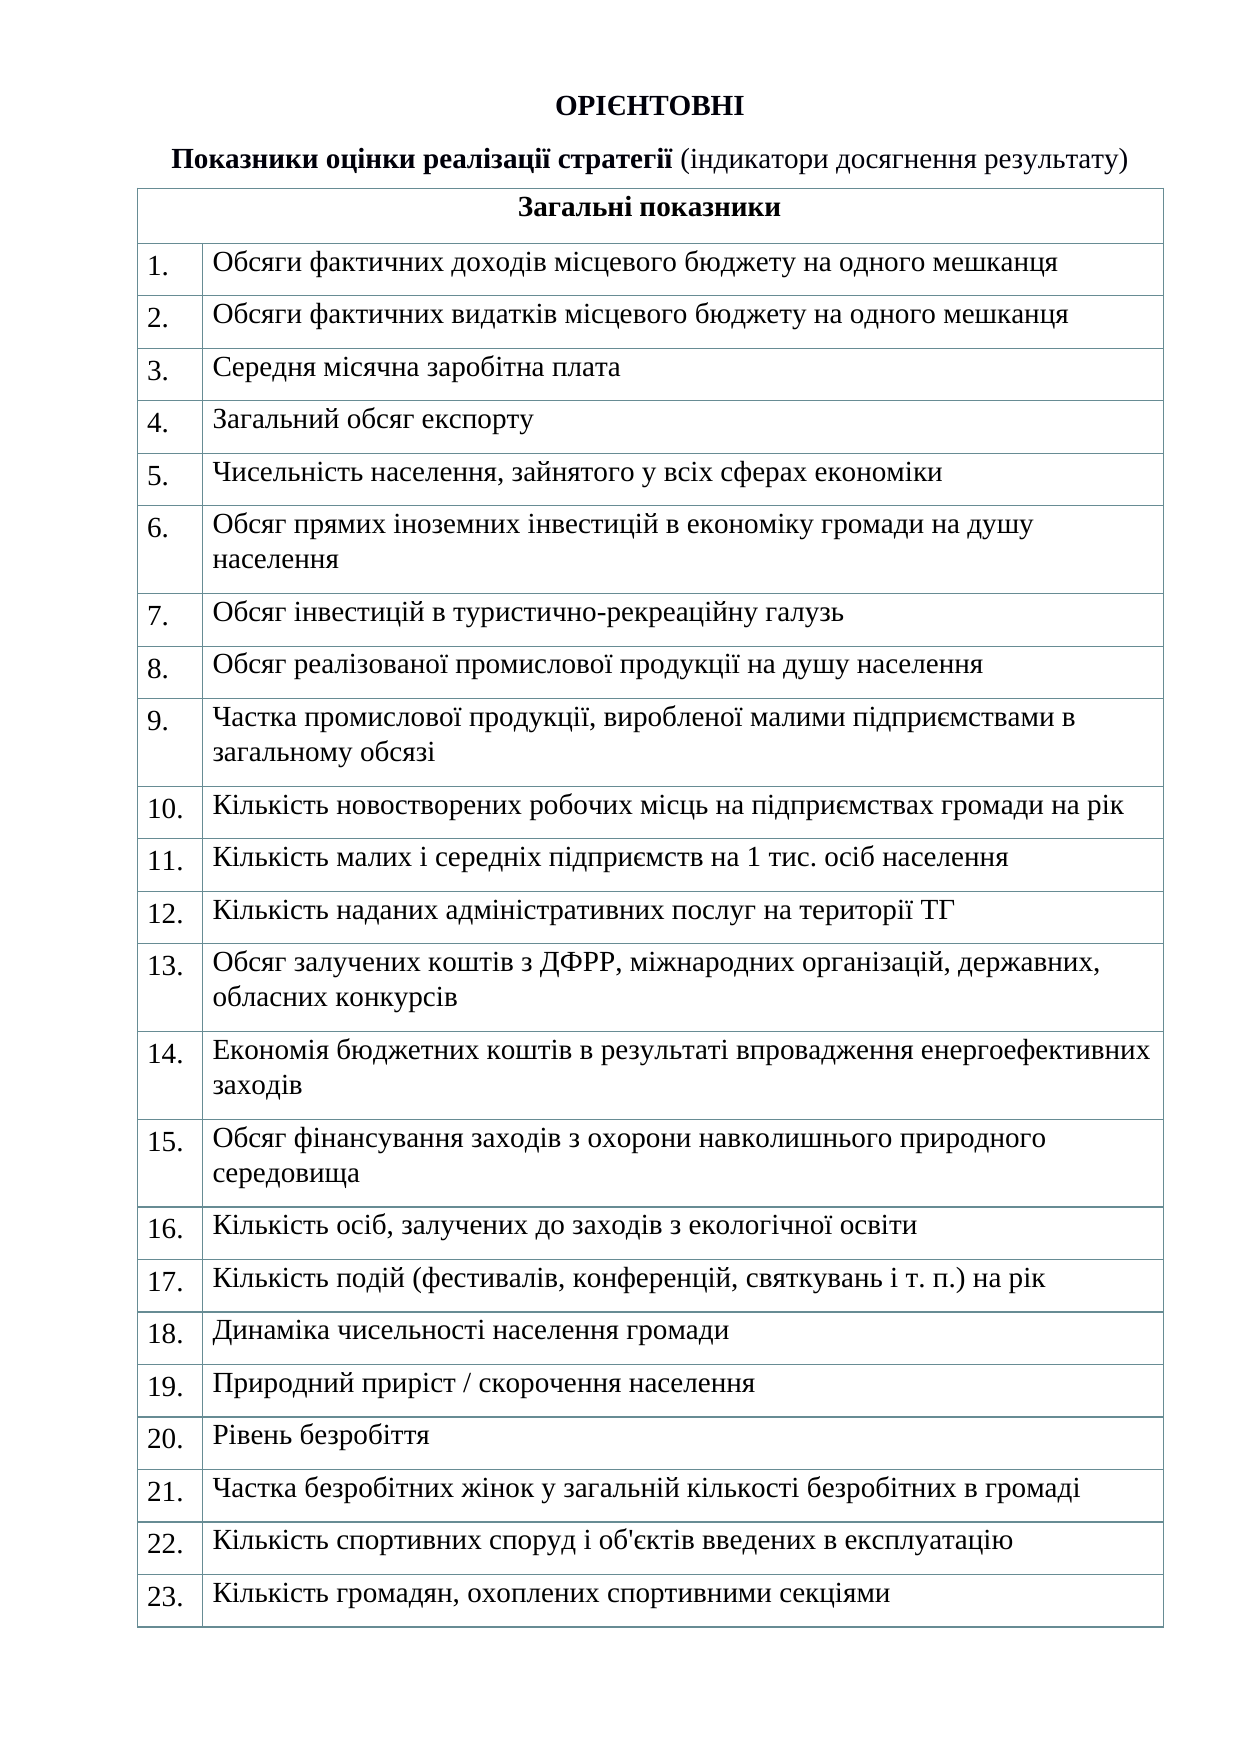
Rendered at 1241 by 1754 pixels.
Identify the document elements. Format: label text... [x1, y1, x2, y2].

table_cell [138, 892, 202, 943]
table_cell Обсяг прямих іноземних інвестицій в економіку громади на душу населення [203, 506, 1163, 593]
table_cell [138, 454, 202, 505]
table_cell [138, 244, 202, 295]
table_cell Обсяги фактичних доходів місцевого бюджету на одного мешканця [203, 244, 1163, 295]
table_cell Загальний обсяг експорту [203, 401, 1163, 453]
table_cell [138, 296, 202, 348]
table_cell [138, 401, 202, 453]
table_cell Обсяг фінансування заходів з охорони навколишнього природного середовища [203, 1120, 1163, 1206]
table_cell [138, 506, 202, 593]
table_cell [138, 1418, 202, 1469]
text ОРІЄНТОВНІ [148, 88, 1152, 122]
table_cell [138, 787, 202, 838]
table_cell Кількість спортивних споруд і об'єктів введених в експлуатацію [203, 1523, 1163, 1574]
table_cell Середня місячна заробітна плата [203, 349, 1163, 400]
table_cell Кількість подій (фестивалів, конференцій, святкувань і т. п.) на рік [203, 1260, 1163, 1311]
table_header Загальні показники [138, 189, 1163, 243]
table_cell Кількість новостворених робочих місць на підприємствах громади на рік [203, 787, 1163, 838]
table_cell Кількість малих і середніх підприємств на 1 тис. осіб населення [203, 839, 1163, 891]
table_cell Обсяг залучених коштів з ДФРР, міжнародних організацій, державних, обласних конкурсів [203, 944, 1163, 1031]
table_cell Природний приріст / скорочення населення [203, 1365, 1163, 1416]
table_cell [138, 1313, 202, 1364]
table_cell [138, 944, 202, 1031]
table_cell Рівень безробіття [203, 1418, 1163, 1469]
table_cell Чисельність населення, зайнятого у всіх сферах економіки [203, 454, 1163, 505]
table_cell [138, 594, 202, 646]
table_cell Обсяг інвестицій в туристично-рекреаційну галузь [203, 594, 1163, 646]
table_cell [138, 1120, 202, 1206]
table_cell Динаміка чисельності населення громади [203, 1313, 1163, 1364]
table_cell Обсяги фактичних видатків місцевого бюджету на одного мешканця [203, 296, 1163, 348]
table_cell [138, 1260, 202, 1311]
table_cell Обсяг реалізованої промислової продукції на душу населення [203, 647, 1163, 698]
table_cell Кількість наданих адміністративних послуг на території ТГ [203, 892, 1163, 943]
table_cell [138, 1470, 202, 1521]
table_cell Кількість осіб, залучених до заходів з екологічної освіти [203, 1208, 1163, 1259]
table_cell Частка промислової продукції, виробленої малими підприємствами в загальному обсязі [203, 699, 1163, 786]
table_cell [138, 1365, 202, 1416]
table_cell Економія бюджетних коштів в результаті впровадження енергоефективних заходів [203, 1032, 1163, 1119]
table_cell Частка безробітних жінок у загальній кількості безробітних в громаді [203, 1470, 1163, 1521]
table_cell [138, 349, 202, 400]
table_cell [138, 1032, 202, 1119]
table_cell [138, 699, 202, 786]
table_cell [138, 1208, 202, 1259]
table_cell [138, 647, 202, 698]
table_cell [138, 1523, 202, 1574]
table_cell [138, 839, 202, 891]
table_cell Кількість громадян, охоплених спортивними секціями [203, 1575, 1163, 1626]
table_cell [138, 1575, 202, 1626]
text Показники оцінки реалізації стратегії (індикатори досягнення результату) [148, 141, 1152, 175]
